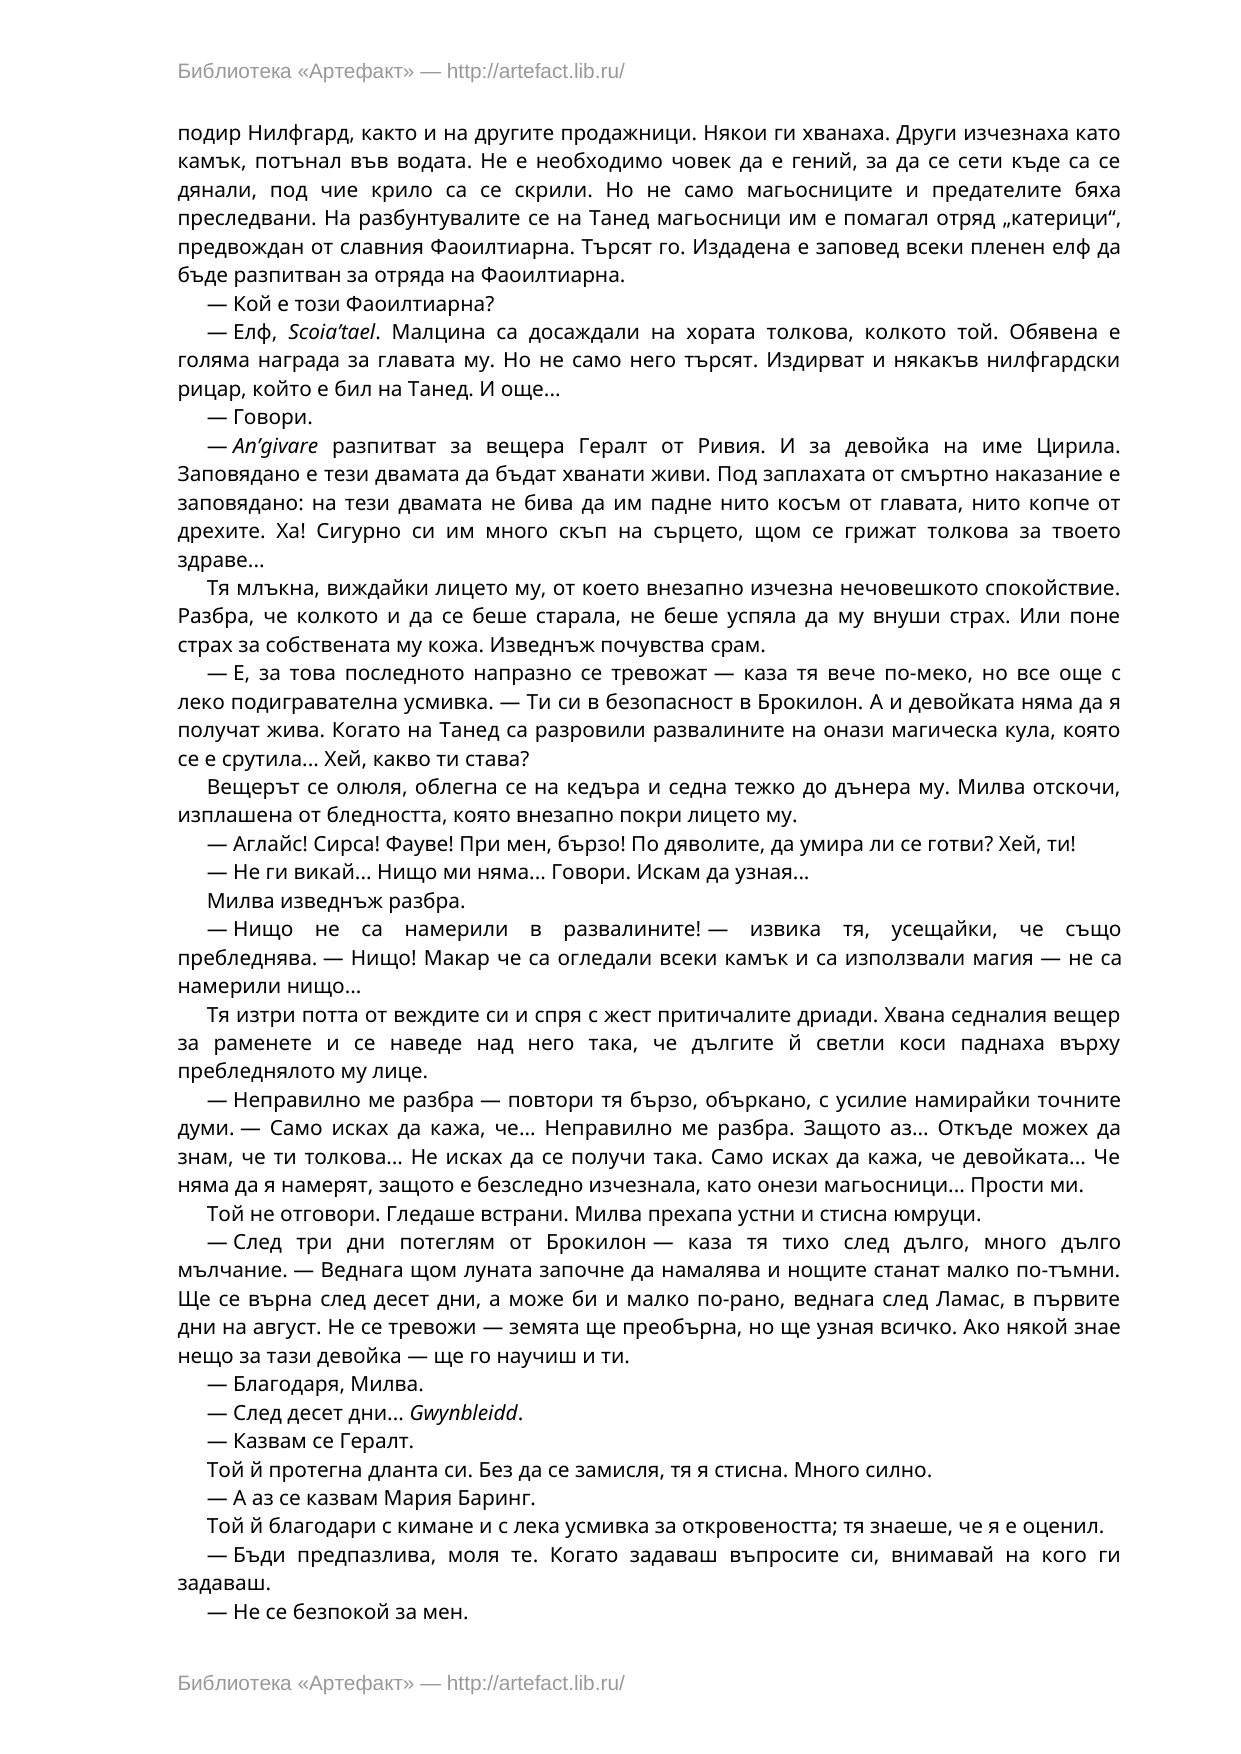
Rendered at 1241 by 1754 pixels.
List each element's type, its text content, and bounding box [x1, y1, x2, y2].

text — След три дни потеглям от Брокилон — каза тя тихо след дълго, много дълго мълчание. — Веднага щом луната започне да намалява и нощите станат малко по-тъмни. Ще се върна след десет дни, а може би и малко по-рано, веднага след Ламас, в първите дни на август. Не се тревожи — земята ще преобърна, но ще узная всичко. Ако някой знае нещо за тази девойка — ще го научиш и ти. [177, 1227, 1122, 1369]
text Той й благодари с кимане и с лека усмивка за откровеността; тя знаеше, че я е оценил. [177, 1512, 1122, 1540]
text Тя млъкна, виждайки лицето му, от което внезапно изчезна нечовешкото спокойствие. Разбра, че колкото и да се беше старала, не беше успяла да му внуши страх. Или поне страх за собствената му кожа. Изведнъж почувства срам. [177, 573, 1122, 658]
text — Аглайс! Сирса! Фауве! При мен, бързо! По дяволите, да умира ли се готви? Хей, ти! [177, 829, 1122, 857]
text Милва изведнъж разбра. [177, 886, 1122, 914]
text Той й протегна дланта си. Без да се замисля, тя я стисна. Много силно. [177, 1455, 1122, 1483]
text — Елф, Scoia’tael. Малцина са досаждали на хората толкова, колкото той. Обявена е голяма награда за главата му. Но не само него търсят. Издирват и някакъв нилфгардски рицар, който е бил на Танед. И още... [177, 317, 1122, 402]
text — Казвам се Гералт. [177, 1426, 1122, 1455]
text — An’givare разпитват за вещера Гералт от Ривия. И за девойка на име Цирила. Заповядано е тези двамата да бъдат хванати живи. Под заплахата от смъртно наказание е заповядано: на тези двамата не бива да им падне нито косъм от главата, нито копче от дрехите. Ха! Сигурно си им много скъп на сърцето, щом се грижат толкова за твоето здраве... [177, 431, 1122, 573]
text — Говори. [177, 402, 1122, 431]
text — Не се безпокой за мен. [177, 1597, 1122, 1625]
text — Кой е този Фаоилтиарна? [177, 289, 1122, 317]
text — Е, за това последното напразно се тревожат — каза тя вече по-меко, но все още с леко подигравателна усмивка. — Ти си в безопасност в Брокилон. А и девойката няма да я получат жива. Когато на Танед са разровили развалините на онази магическа кула, която се е срутила... Хей, какво ти става? [177, 658, 1122, 772]
text — Бъди предпазлива, моля те. Когато задаваш въпросите си, внимавай на кого ги задаваш. [177, 1540, 1122, 1597]
text Той не отговори. Гледаше встрани. Милва прехапа устни и стисна юмруци. [177, 1199, 1122, 1227]
text Тя изтри потта от веждите си и спря с жест притичалите дриади. Хвана седналия вещер за раменете и се наведе над него така, че дългите й светли коси паднаха върху пребледнялото му лице. [177, 1000, 1122, 1085]
text Вещерът се олюля, облегна се на кедъра и седна тежко до дънера му. Милва отскочи, изплашена от бледността, която внезапно покри лицето му. [177, 772, 1122, 829]
text — Нищо не са намерили в развалините! — извика тя, усещайки, че също пребледнява. — Нищо! Макар че са огледали всеки камък и са използвали магия — не са намерили нищо... [177, 914, 1122, 1000]
text — След десет дни... Gwynbleidd. [177, 1398, 1122, 1426]
text — А аз се казвам Мария Баринг. [177, 1483, 1122, 1512]
text — Благодаря, Милва. [177, 1369, 1122, 1398]
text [177, 118, 1122, 289]
text — Неправилно ме разбра — повтори тя бързо, объркано, с усилие намирайки точните думи. — Само исках да кажа, че... Неправилно ме разбра. Защото аз... Откъде можех да знам, че ти толкова... Не исках да се получи така. Само исках да кажа, че девойката... Че няма да я намерят, защото е безследно изчезнала, като онези магьосници... Прости ми. [177, 1085, 1122, 1199]
text — Не ги викай... Нищо ми няма... Говори. Искам да узная... [177, 857, 1122, 886]
